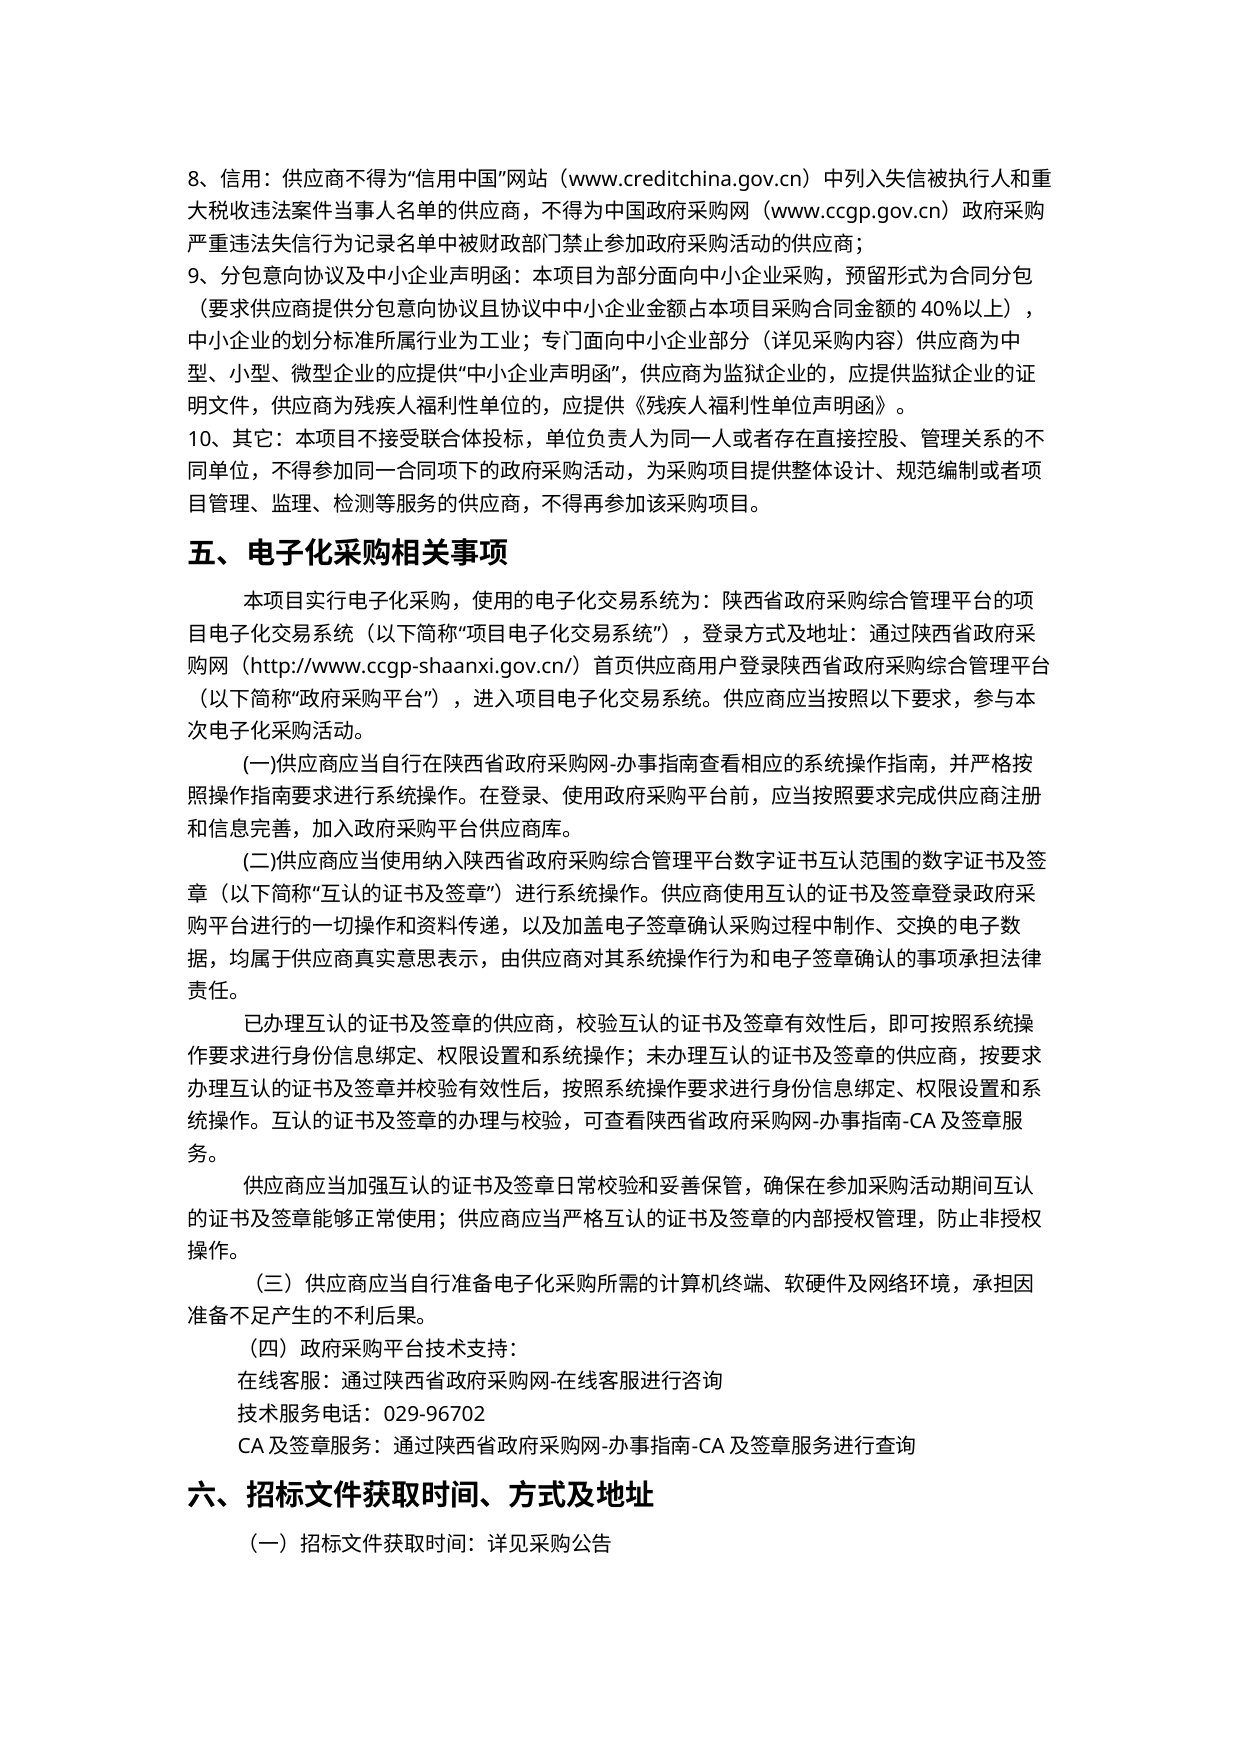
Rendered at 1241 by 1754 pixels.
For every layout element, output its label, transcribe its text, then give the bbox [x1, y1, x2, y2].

text 本项目实行电子化采购，使用的电子化交易系统为：陕西省政府采购综合管理平台的项目电子化交易系统（以下简称“项目电子化交易系统”），登录方式及地址：通过陕西省政府采购网（http://www.ccgp-shaanxi.gov.cn/）首页供应商用户登录陕西省政府采购综合管理平台（以下简称“政府采购平台”），进入项目电子化交易系统。供应商应当按照以下要求，参与本次电子化采购活动。 [187, 584, 1053, 747]
text 六、招标文件获取时间、方式及地址 [187, 1462, 1053, 1527]
text 供应商应当加强互认的证书及签章日常校验和妥善保管，确保在参加采购活动期间互认的证书及签章能够正常使用；供应商应当严格互认的证书及签章的内部授权管理，防止非授权操作。 [187, 1169, 1053, 1267]
text （四）政府采购平台技术支持： [187, 1332, 1053, 1364]
text 技术服务电话：029-96702 [187, 1397, 1053, 1429]
text 8、信用：供应商不得为“信用中国”网站（www.creditchina.gov.cn）中列入失信被执行人和重大税收违法案件当事人名单的供应商，不得为中国政府采购网（www.ccgp.gov.cn）政府采购严重违法失信行为记录名单中被财政部门禁止参加政府采购活动的供应商； [187, 162, 1053, 259]
text (二)供应商应当使用纳入陕西省政府采购综合管理平台数字证书互认范围的数字证书及签章（以下简称“互认的证书及签章”）进行系统操作。供应商使用互认的证书及签章登录政府采购平台进行的一切操作和资料传递，以及加盖电子签章确认采购过程中制作、交换的电子数据，均属于供应商真实意思表示，由供应商对其系统操作行为和电子签章确认的事项承担法律责任。 [187, 844, 1053, 1007]
text （三）供应商应当自行准备电子化采购所需的计算机终端、软硬件及网络环境，承担因准备不足产生的不利后果。 [187, 1267, 1053, 1332]
text CA及签章服务：通过陕西省政府采购网-办事指南-CA及签章服务进行查询 [187, 1429, 1053, 1462]
text 已办理互认的证书及签章的供应商，校验互认的证书及签章有效性后，即可按照系统操作要求进行身份信息绑定、权限设置和系统操作；未办理互认的证书及签章的供应商，按要求办理互认的证书及签章并校验有效性后，按照系统操作要求进行身份信息绑定、权限设置和系统操作。互认的证书及签章的办理与校验，可查看陕西省政府采购网-办事指南-CA及签章服务。 [187, 1007, 1053, 1169]
text 9、分包意向协议及中小企业声明函：本项目为部分面向中小企业采购，预留形式为合同分包（要求供应商提供分包意向协议且协议中中小企业金额占本项目采购合同金额的40%以上），中小企业的划分标准所属行业为工业；专门面向中小企业部分（详见采购内容）供应商为中型、小型、微型企业的应提供“中小企业声明函”，供应商为监狱企业的，应提供监狱企业的证明文件，供应商为残疾人福利性单位的，应提供《残疾人福利性单位声明函》。 [187, 259, 1053, 422]
text 在线客服：通过陕西省政府采购网-在线客服进行咨询 [187, 1364, 1053, 1397]
text 五、电子化采购相关事项 [187, 519, 1053, 584]
text 10、其它：本项目不接受联合体投标，单位负责人为同一人或者存在直接控股、管理关系的不同单位，不得参加同一合同项下的政府采购活动，为采购项目提供整体设计、规范编制或者项目管理、监理、检测等服务的供应商，不得再参加该采购项目。 [187, 422, 1053, 519]
text (一)供应商应当自行在陕西省政府采购网-办事指南查看相应的系统操作指南，并严格按照操作指南要求进行系统操作。在登录、使用政府采购平台前，应当按照要求完成供应商注册和信息完善，加入政府采购平台供应商库。 [187, 747, 1053, 844]
text （一）招标文件获取时间：详见采购公告 [187, 1527, 1053, 1559]
